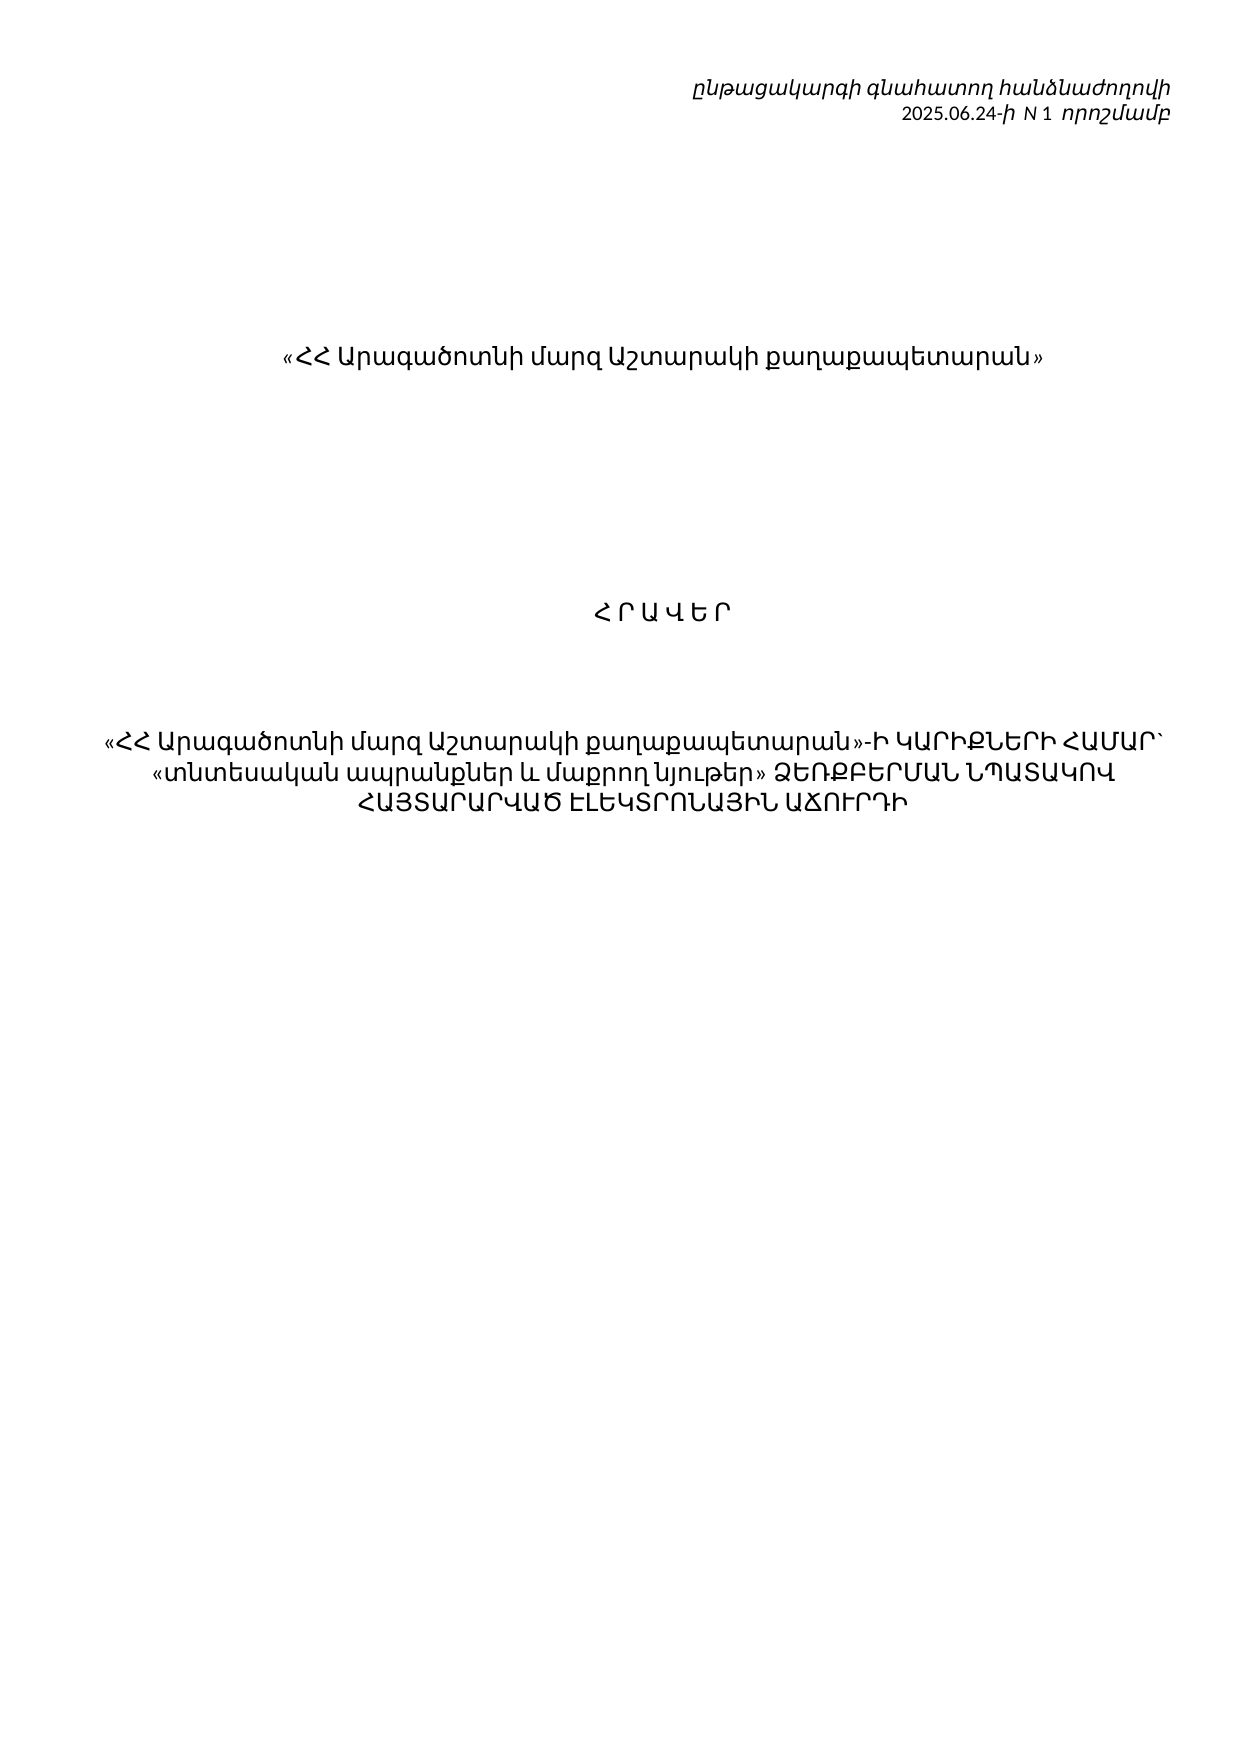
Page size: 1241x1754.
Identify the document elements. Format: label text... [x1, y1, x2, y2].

text ընթացակարգի գնահատող հանձնաժողովի [94, 75, 1171, 100]
text « ՀՀ Արագածոտնի մարզ Աշտարակի քաղաքապետարան» [94, 341, 1172, 371]
text Հ Ր Ա Վ Ե Ր [94, 597, 1172, 628]
text «ՀՀ Արագածոտնի մարզ Աշտարակի քաղաքապետարան»-Ի ԿԱՐԻՔՆԵՐԻ ՀԱՄԱՐ` «տնտեսական ապրանքներ և մաքրող նյութեր» ՁԵՌՔԲԵՐՄԱՆ ՆՊԱՏԱԿՈՎ ՀԱՅՏԱՐԱՐՎԱԾ ԷԼԵԿՏՐՈՆԱՅԻՆ ԱՃՈՒՐԴԻ [94, 726, 1172, 818]
text 2025.06.24 -ի N 1 որոշմամբ [94, 100, 1171, 126]
